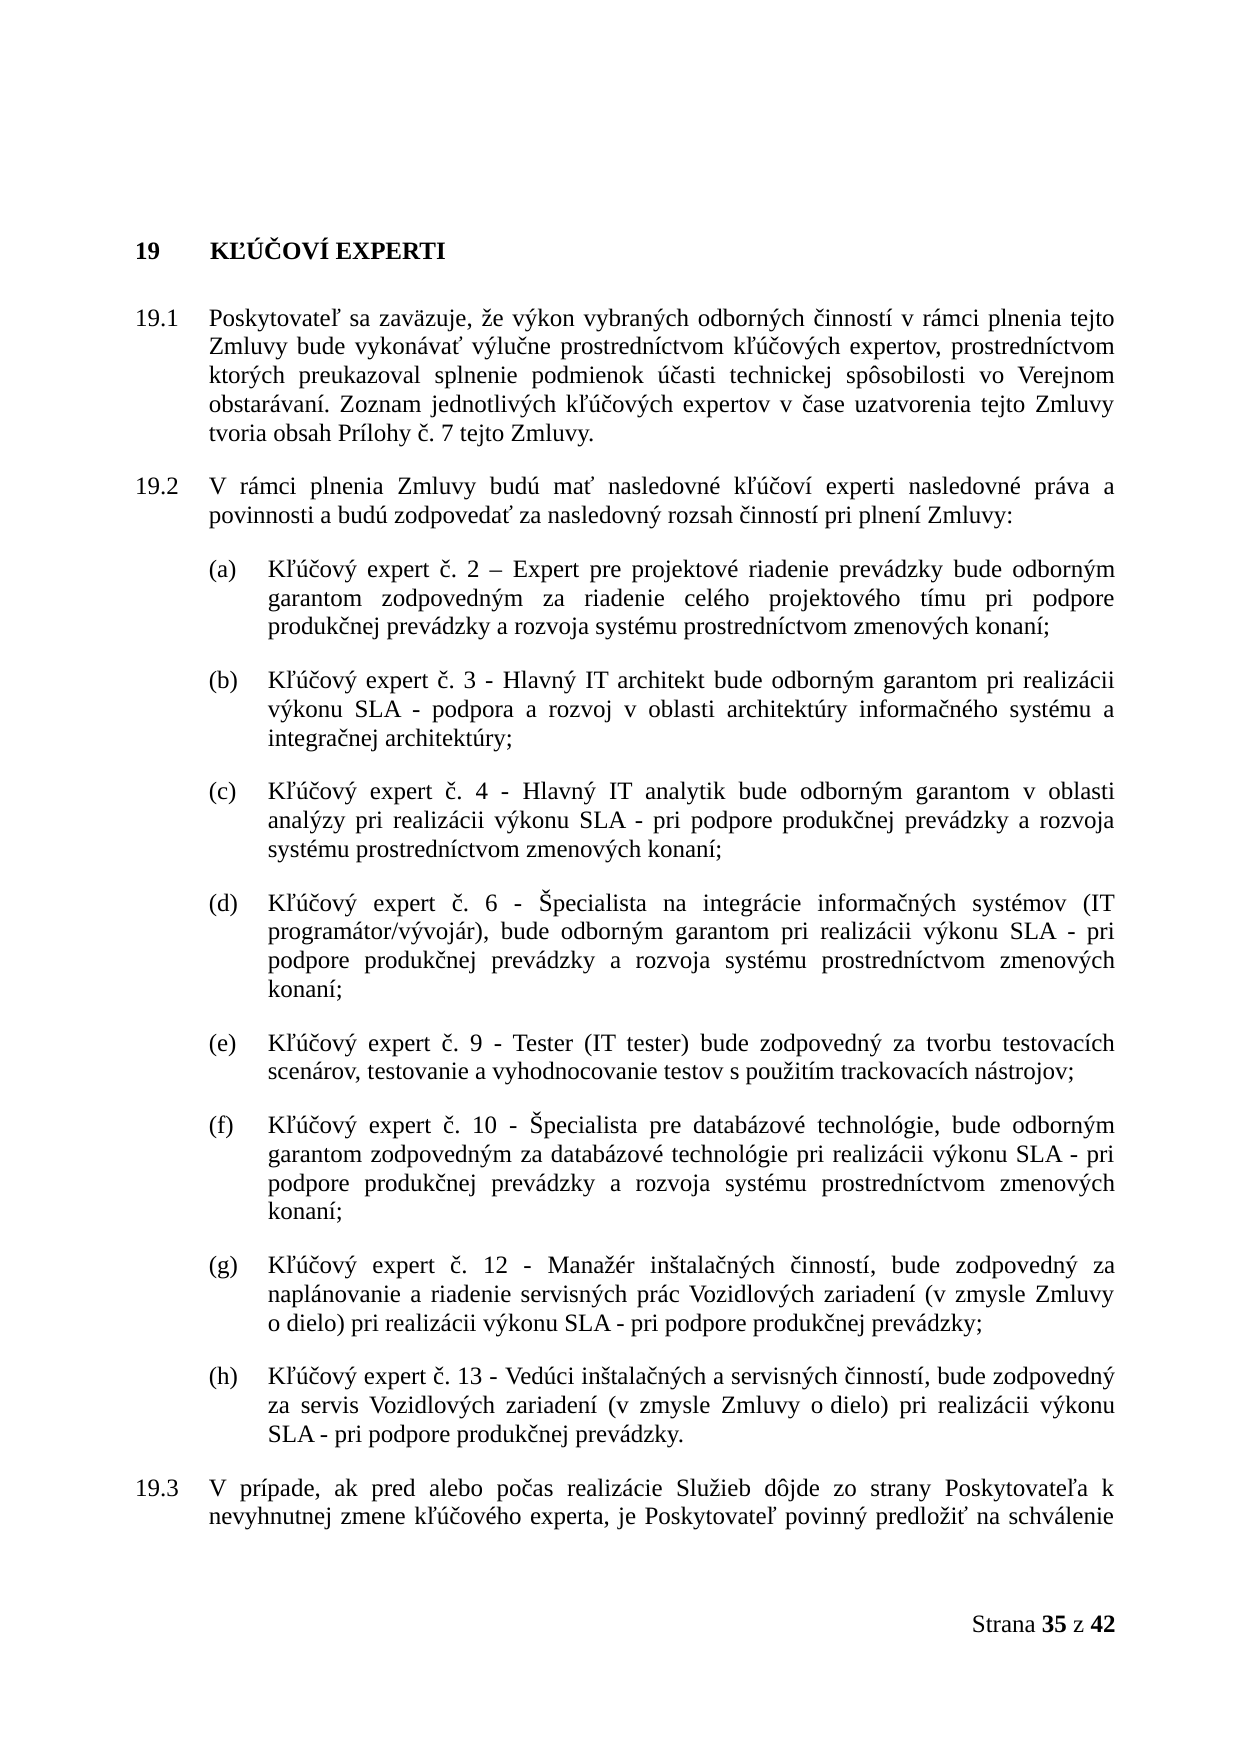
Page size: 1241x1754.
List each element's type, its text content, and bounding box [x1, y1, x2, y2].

list Kľúčový expert č. 13 - Vedúci inštalačných a servisných činností, bude zodpovedný za servis Vozidlových zariadení (v zmysle Zmluvy o dielo) pri realizácii výkonu SLA - pri podpore produkčnej prevádzky. [208, 1361, 1115, 1448]
list Kľúčový expert č. 9 - Tester (IT tester) bude zodpovedný za tvorbu testovacích scenárov, testovanie a vyhodnocovanie testov s použitím trackovacích nástrojov; [208, 1028, 1115, 1085]
list V rámci plnenia Zmluvy budú mať nasledovné kľúčoví experti nasledovné práva a povinnosti a budú zodpovedať za nasledovný rozsah činností pri plnení Zmluvy: [135, 471, 1115, 529]
list Poskytovateľ sa zaväzuje, že výkon vybraných odborných činností v rámci plnenia tejto Zmluvy bude vykonávať výlučne prostredníctvom kľúčových expertov, prostredníctvom ktorých preukazoval splnenie podmienok účasti technickej spôsobilosti vo Verejnom obstarávaní. Zoznam jednotlivých kľúčových expertov v čase uzatvorenia tejto Zmluvy tvoria obsah Prílohy č. 7 tejto Zmluvy. [135, 303, 1115, 446]
list Kľúčový expert č. 4 - Hlavný IT analytik bude odborným garantom v oblasti analýzy pri realizácii výkonu SLA - pri podpore produkčnej prevádzky a rozvoja systému prostredníctvom zmenových konaní; [208, 776, 1115, 863]
list Kľúčový expert č. 3 - Hlavný IT architekt bude odborným garantom pri realizácii výkonu SLA - podpora a rozvoj v oblasti architektúry informačného systému a integračnej architektúry; [208, 665, 1115, 751]
list Kľúčový expert č. 12 - Manažér inštalačných činností, bude zodpovedný za naplánovanie a riadenie servisných prác Vozidlových zariadení (v zmysle Zmluvy o dielo) pri realizácii výkonu SLA - pri podpore produkčnej prevádzky; [208, 1250, 1115, 1336]
list KĽÚČOVÍ EXPERTI [135, 236, 1115, 265]
list Kľúčový expert č. 2 – Expert pre projektové riadenie prevádzky bude odborným garantom zodpovedným za riadenie celého projektového tímu pri podpore produkčnej prevádzky a rozvoja systému prostredníctvom zmenových konaní; [208, 554, 1115, 640]
list Kľúčový expert č. 6 - Špecialista na integrácie informačných systémov (IT programátor/vývojár), bude odborným garantom pri realizácii výkonu SLA - pri podpore produkčnej prevádzky a rozvoja systému prostredníctvom zmenových konaní; [208, 888, 1115, 1003]
list Kľúčový expert č. 10 - Špecialista pre databázové technológie, bude odborným garantom zodpovedným za databázové technológie pri realizácii výkonu SLA - pri podpore produkčnej prevádzky a rozvoja systému prostredníctvom zmenových konaní; [208, 1110, 1115, 1225]
